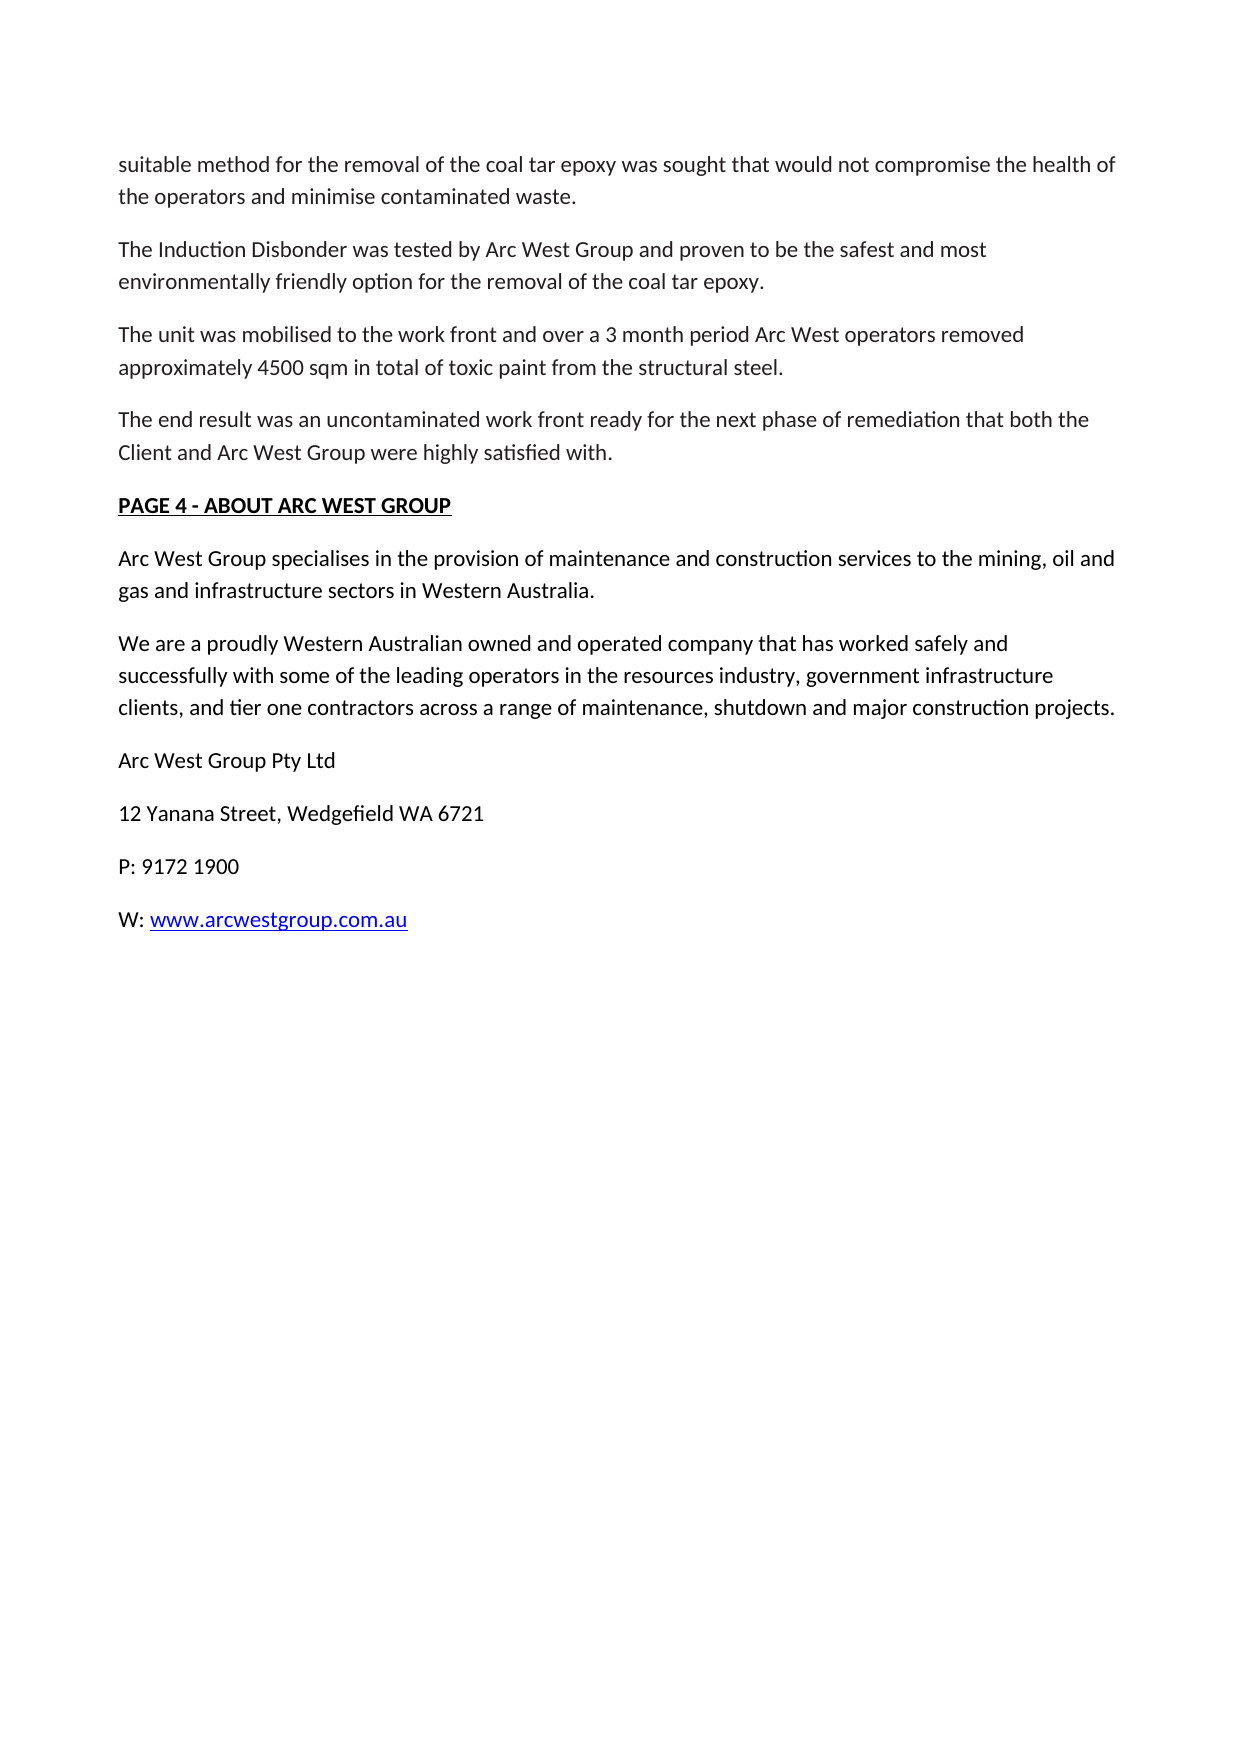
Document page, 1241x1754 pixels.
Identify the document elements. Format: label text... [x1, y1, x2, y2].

text P: 9172 1900 [118, 852, 1122, 881]
text W: www.arcwestgroup.com.au [118, 906, 1122, 933]
text Arc West Group Pty Ltd [118, 746, 1122, 774]
text PAGE 4 - ABOUT ARC WEST GROUP [118, 491, 1122, 519]
text Arc West Group specialises in the provision of maintenance and construction services to the mining, oil and gas and infrastructure sectors in Western Australia. [118, 544, 1122, 604]
text 12 Yanana Street, Wedgefield WA 6721 [118, 799, 1122, 827]
text We are a proudly Western Australian owned and operated company that has worked safely and successfully with some of the leading operators in the resources industry, government infrastructure clients, and tier one contractors across a range of maintenance, shutdown and major construction projects. [118, 629, 1122, 721]
text The unit was mobilised to the work front and over a 3 month period Arc West operators removed approximately 4500 sqm in total of toxic paint from the structural steel. [118, 320, 1122, 381]
text The end result was an uncontaminated work front ready for the next phase of remediation that both the Client and Arc West Group were highly satisfied with. [118, 406, 1122, 466]
text The Induction Disbonder was tested by Arc West Group and proven to be the safest and most environmentally friendly option for the removal of the coal tar epoxy. [118, 235, 1122, 295]
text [118, 150, 1122, 210]
